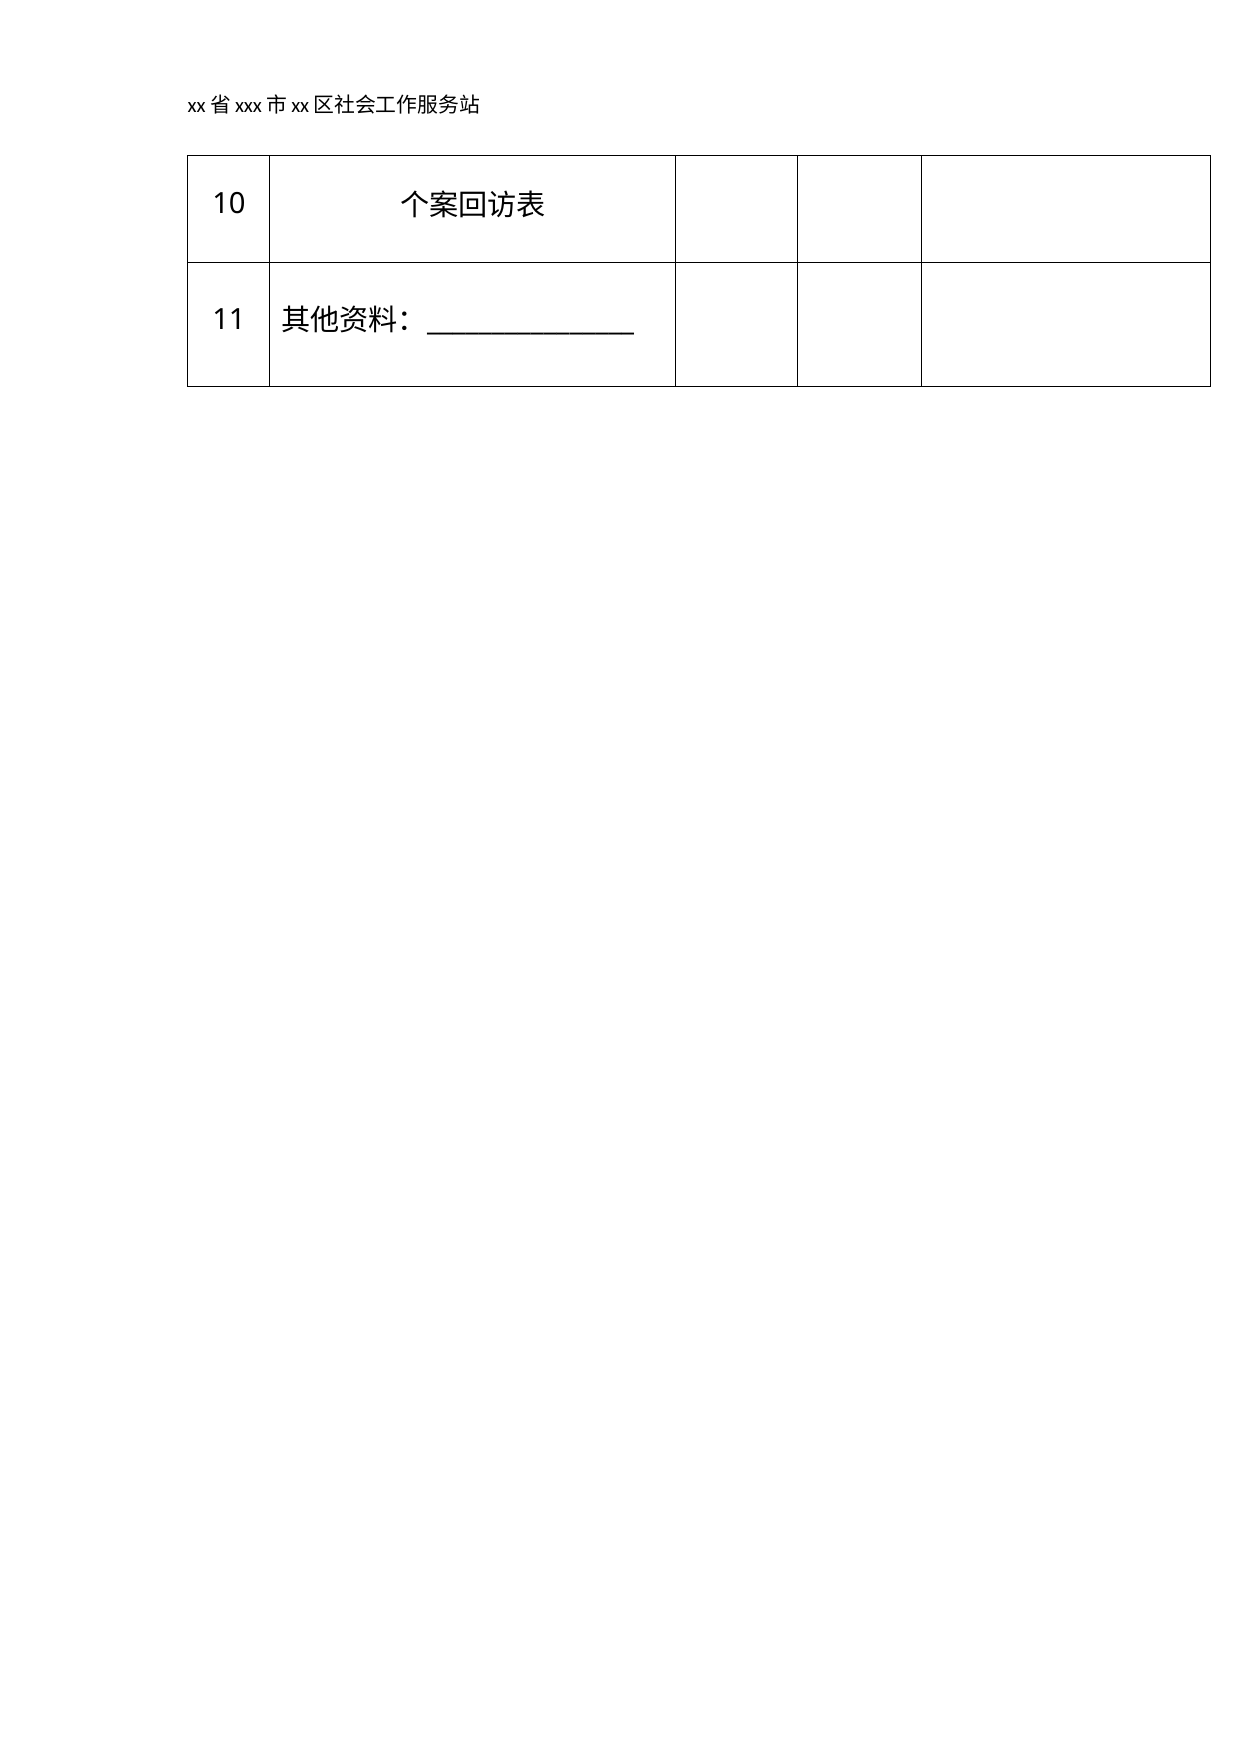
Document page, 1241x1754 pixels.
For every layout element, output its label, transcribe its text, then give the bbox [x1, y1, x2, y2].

table_cell [676, 263, 797, 386]
table_cell 其他资料：________________ [270, 263, 675, 386]
table_cell 10 [188, 156, 269, 262]
table_cell 个案回访表 [270, 156, 675, 262]
table_cell [798, 156, 921, 262]
table_cell [922, 263, 1210, 386]
table_cell 11 [188, 263, 269, 386]
table_cell [798, 263, 921, 386]
table_cell [676, 156, 797, 262]
table_cell [922, 156, 1210, 262]
